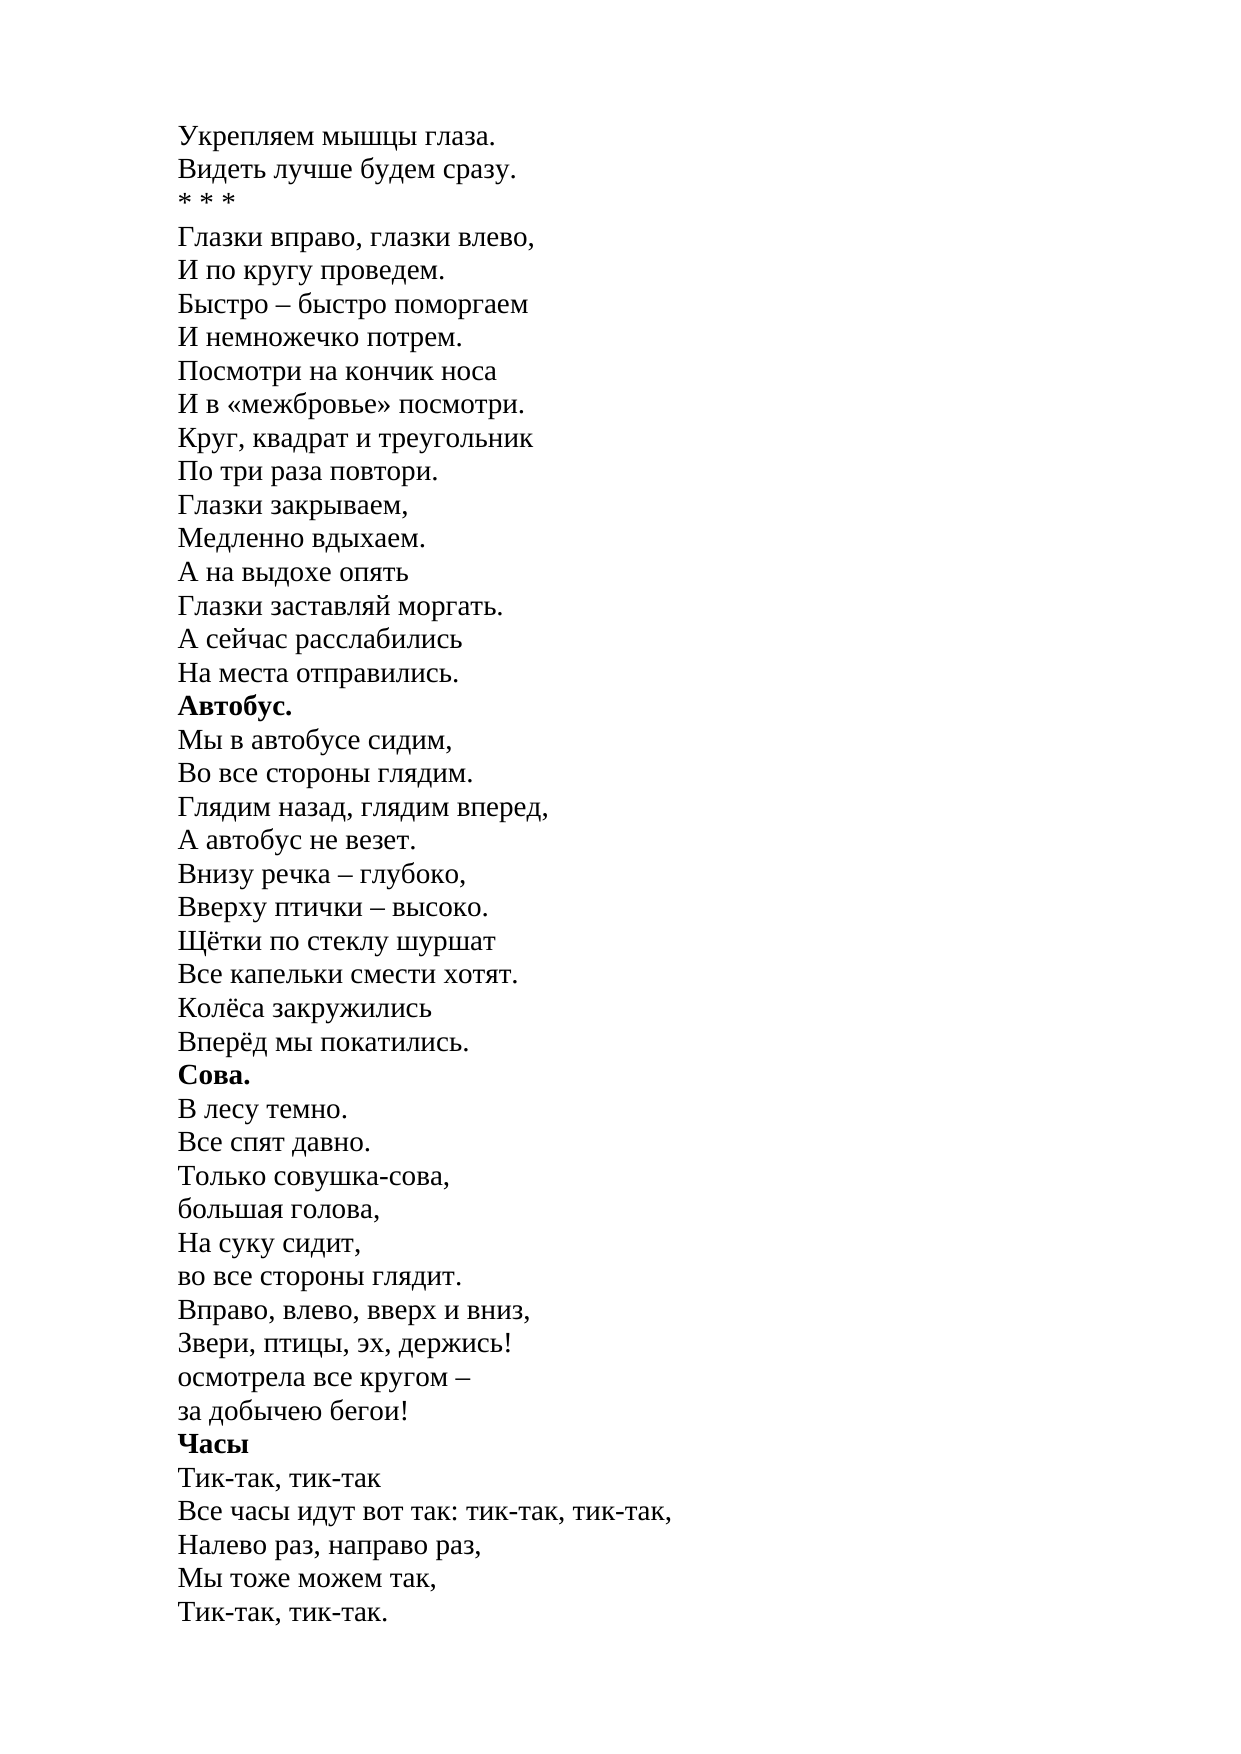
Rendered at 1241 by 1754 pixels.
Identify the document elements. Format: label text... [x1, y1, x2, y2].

text Тик-так, тик-так. [177, 1594, 1152, 1627]
text Все капельки смести хотят. [177, 957, 1152, 990]
text Вперёд мы покатились. [177, 1024, 1152, 1057]
text Внизу речка – глубоко, [177, 856, 1152, 889]
text Мы тоже можем так, [177, 1560, 1152, 1594]
text Глазки вправо, глазки влево, [177, 219, 1152, 252]
text По три раза повтори. [177, 453, 1152, 487]
text Звери, птицы, эх, держись! [177, 1326, 1152, 1359]
text Круг, квадрат и треугольник [177, 420, 1152, 453]
text Колёса закружились [177, 990, 1152, 1024]
text Глядим назад, глядим вперед, [177, 789, 1152, 822]
text Вправо, влево, вверх и вниз, [177, 1292, 1152, 1326]
text В лесу темно. [177, 1091, 1152, 1124]
text А сейчас расслабились [177, 621, 1152, 655]
text Быстро – быстро поморгаем [177, 286, 1152, 319]
text А автобус не везет. [177, 822, 1152, 856]
text А на выдохе опять [177, 554, 1152, 588]
text Глазки закрываем, [177, 487, 1152, 521]
text Медленно вдыхаем. [177, 521, 1152, 554]
text Мы в автобусе сидим, [177, 722, 1152, 755]
text Щётки по стеклу шуршат [177, 923, 1152, 957]
text Укрепляем мышцы глаза. [177, 118, 1152, 152]
text И в «межбровье» посмотри. [177, 386, 1152, 420]
text * * * [177, 185, 1152, 219]
text На места отправились. [177, 655, 1152, 688]
text во все стороны глядит. [177, 1258, 1152, 1292]
text Во все стороны глядим. [177, 755, 1152, 789]
text Тик-так, тик-так [177, 1460, 1152, 1493]
text Все спят давно. [177, 1124, 1152, 1158]
text за добычею бегои! [177, 1393, 1152, 1426]
text Посмотри на кончик носа [177, 353, 1152, 386]
text Автобус. [177, 688, 1152, 722]
text Часы [177, 1426, 1152, 1460]
text Сова. [177, 1057, 1152, 1091]
text Вверху птички – высоко. [177, 889, 1152, 923]
text осмотрела все кругом – [177, 1359, 1152, 1393]
text Глазки заставляй моргать. [177, 588, 1152, 621]
text И немножечко потрем. [177, 319, 1152, 353]
text И по кругу проведем. [177, 252, 1152, 286]
text Только совушка-сова, [177, 1158, 1152, 1191]
text большая голова, [177, 1191, 1152, 1225]
text Видеть лучше будем сразу. [177, 152, 1152, 185]
text Налево раз, направо раз, [177, 1527, 1152, 1560]
text Все часы идут вот так: тик-так, тик-так, [177, 1493, 1152, 1527]
text На суку сидит, [177, 1225, 1152, 1258]
